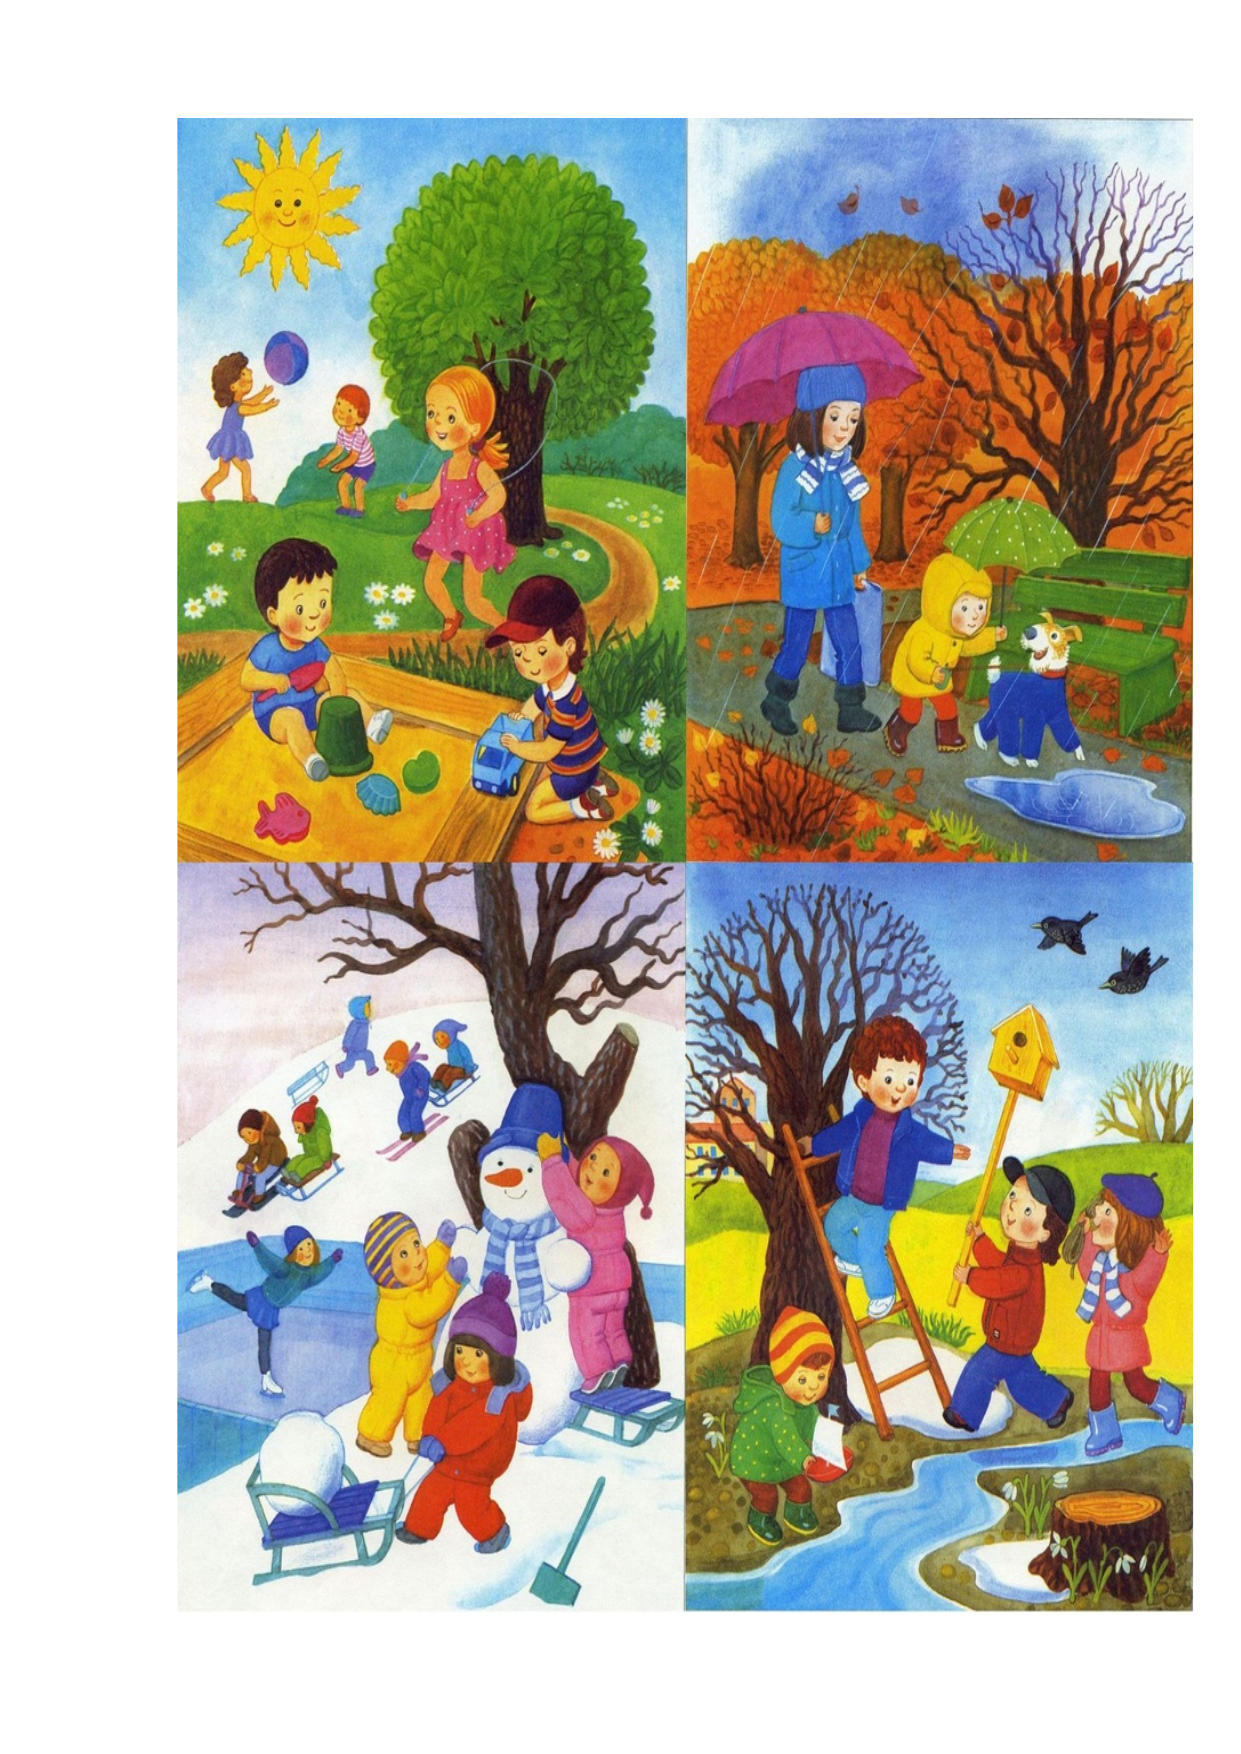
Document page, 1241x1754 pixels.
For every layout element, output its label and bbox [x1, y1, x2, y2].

picture [177, 118, 1194, 1613]
